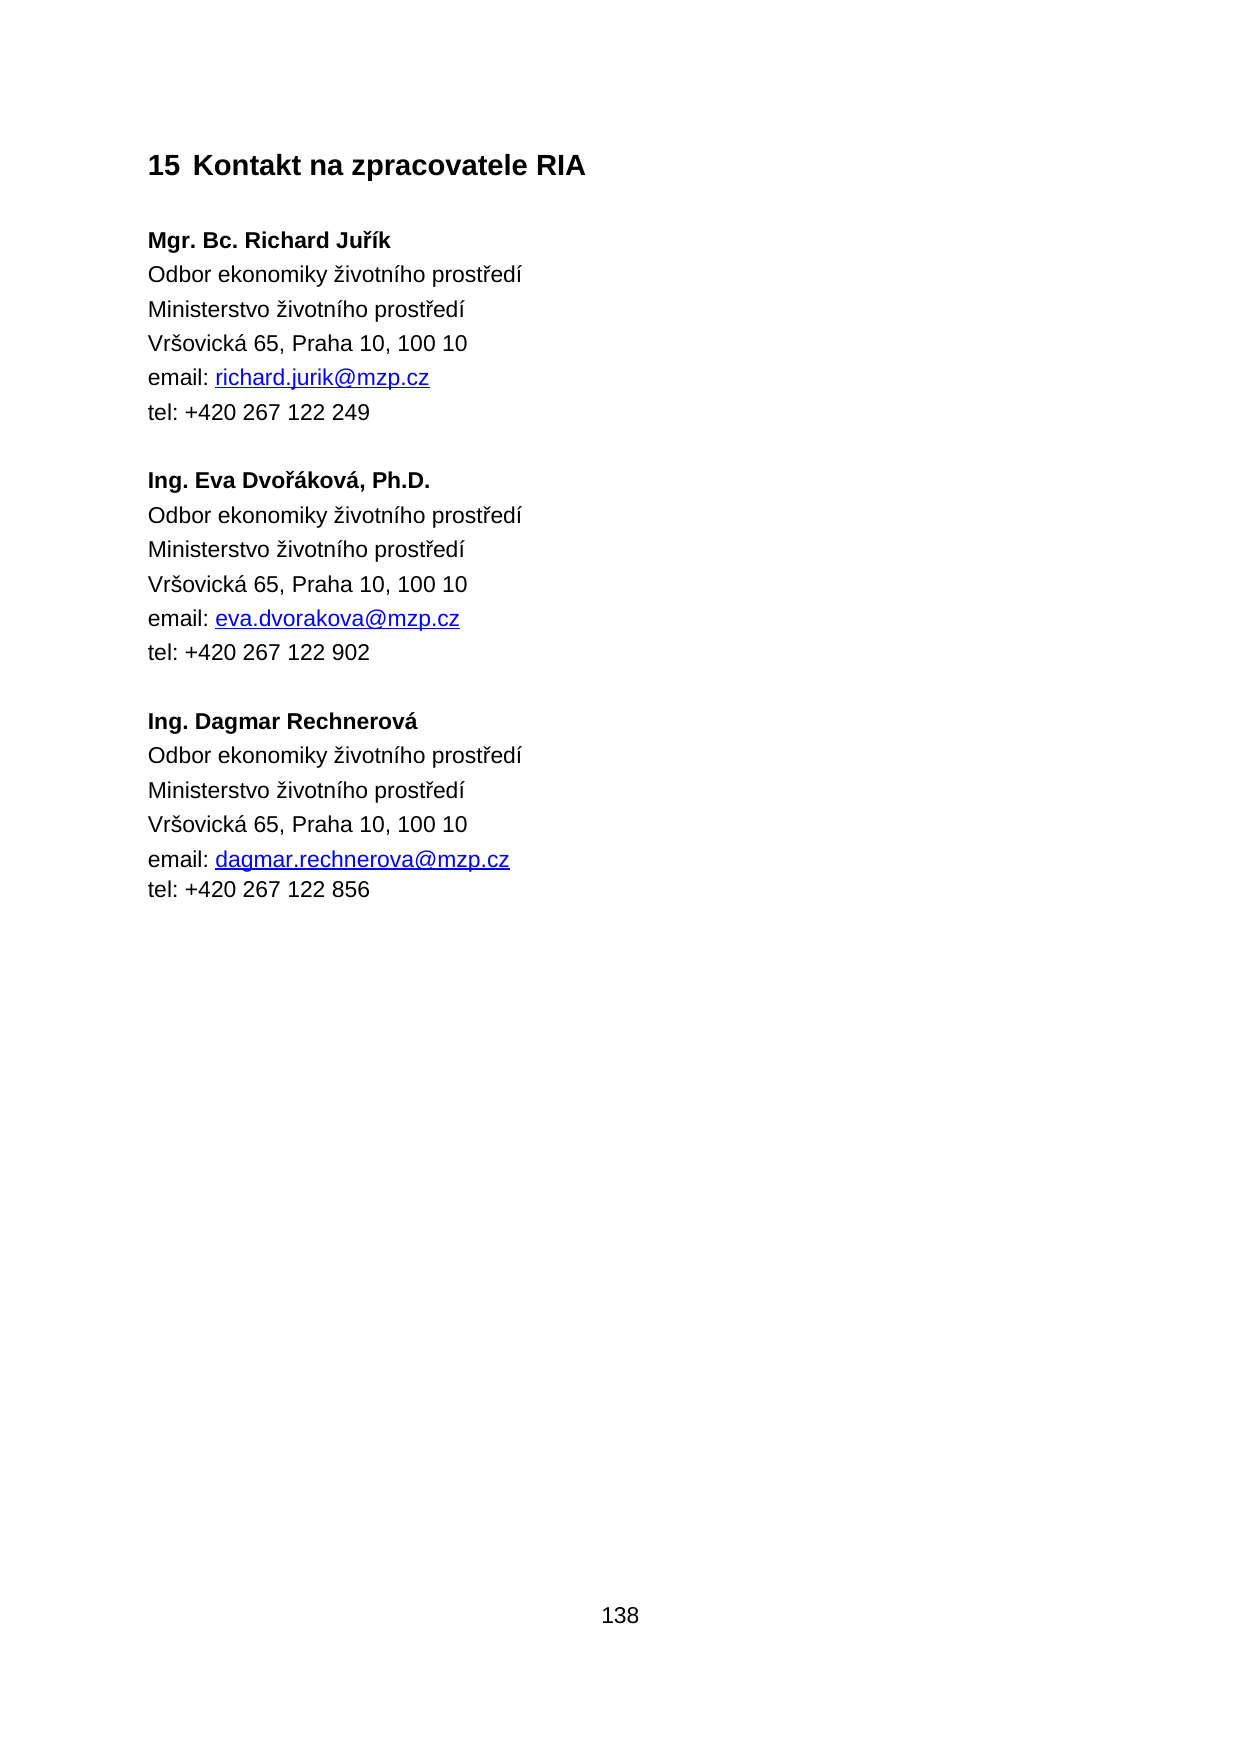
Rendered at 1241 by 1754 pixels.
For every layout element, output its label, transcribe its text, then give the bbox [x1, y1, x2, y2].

text email: dagmar.rechnerova@mzp.cz [148, 846, 1093, 872]
text Odbor ekonomiky životního prostředí [148, 261, 1093, 287]
text Odbor ekonomiky životního prostředí [148, 742, 1093, 769]
text Ing. Dagmar Rechnerová [148, 708, 1093, 734]
text tel: +420 267 122 902 [148, 639, 1093, 666]
text Vršovická 65, Praha 10, 100 10 [148, 811, 1093, 837]
text Ing. Eva Dvořáková, Ph.D. [148, 467, 1093, 494]
subtitle Kontakt na zpracovatele RIA [148, 148, 1093, 181]
text Ministerstvo životního prostředí [148, 296, 1093, 322]
text tel: +420 267 122 856 [148, 876, 1093, 902]
text Vršovická 65, Praha 10, 100 10 [148, 571, 1093, 597]
text tel: +420 267 122 249 [148, 399, 1093, 425]
text email: eva.dvorakova@mzp.cz [148, 605, 1093, 631]
text Vršovická 65, Praha 10, 100 10 [148, 330, 1093, 356]
text email: richard.jurik@mzp.cz [148, 364, 1093, 391]
text Mgr. Bc. Richard Juřík [148, 227, 1093, 253]
text Ministerstvo životního prostředí [148, 536, 1093, 562]
text Odbor ekonomiky životního prostředí [148, 502, 1093, 528]
text Ministerstvo životního prostředí [148, 777, 1093, 803]
